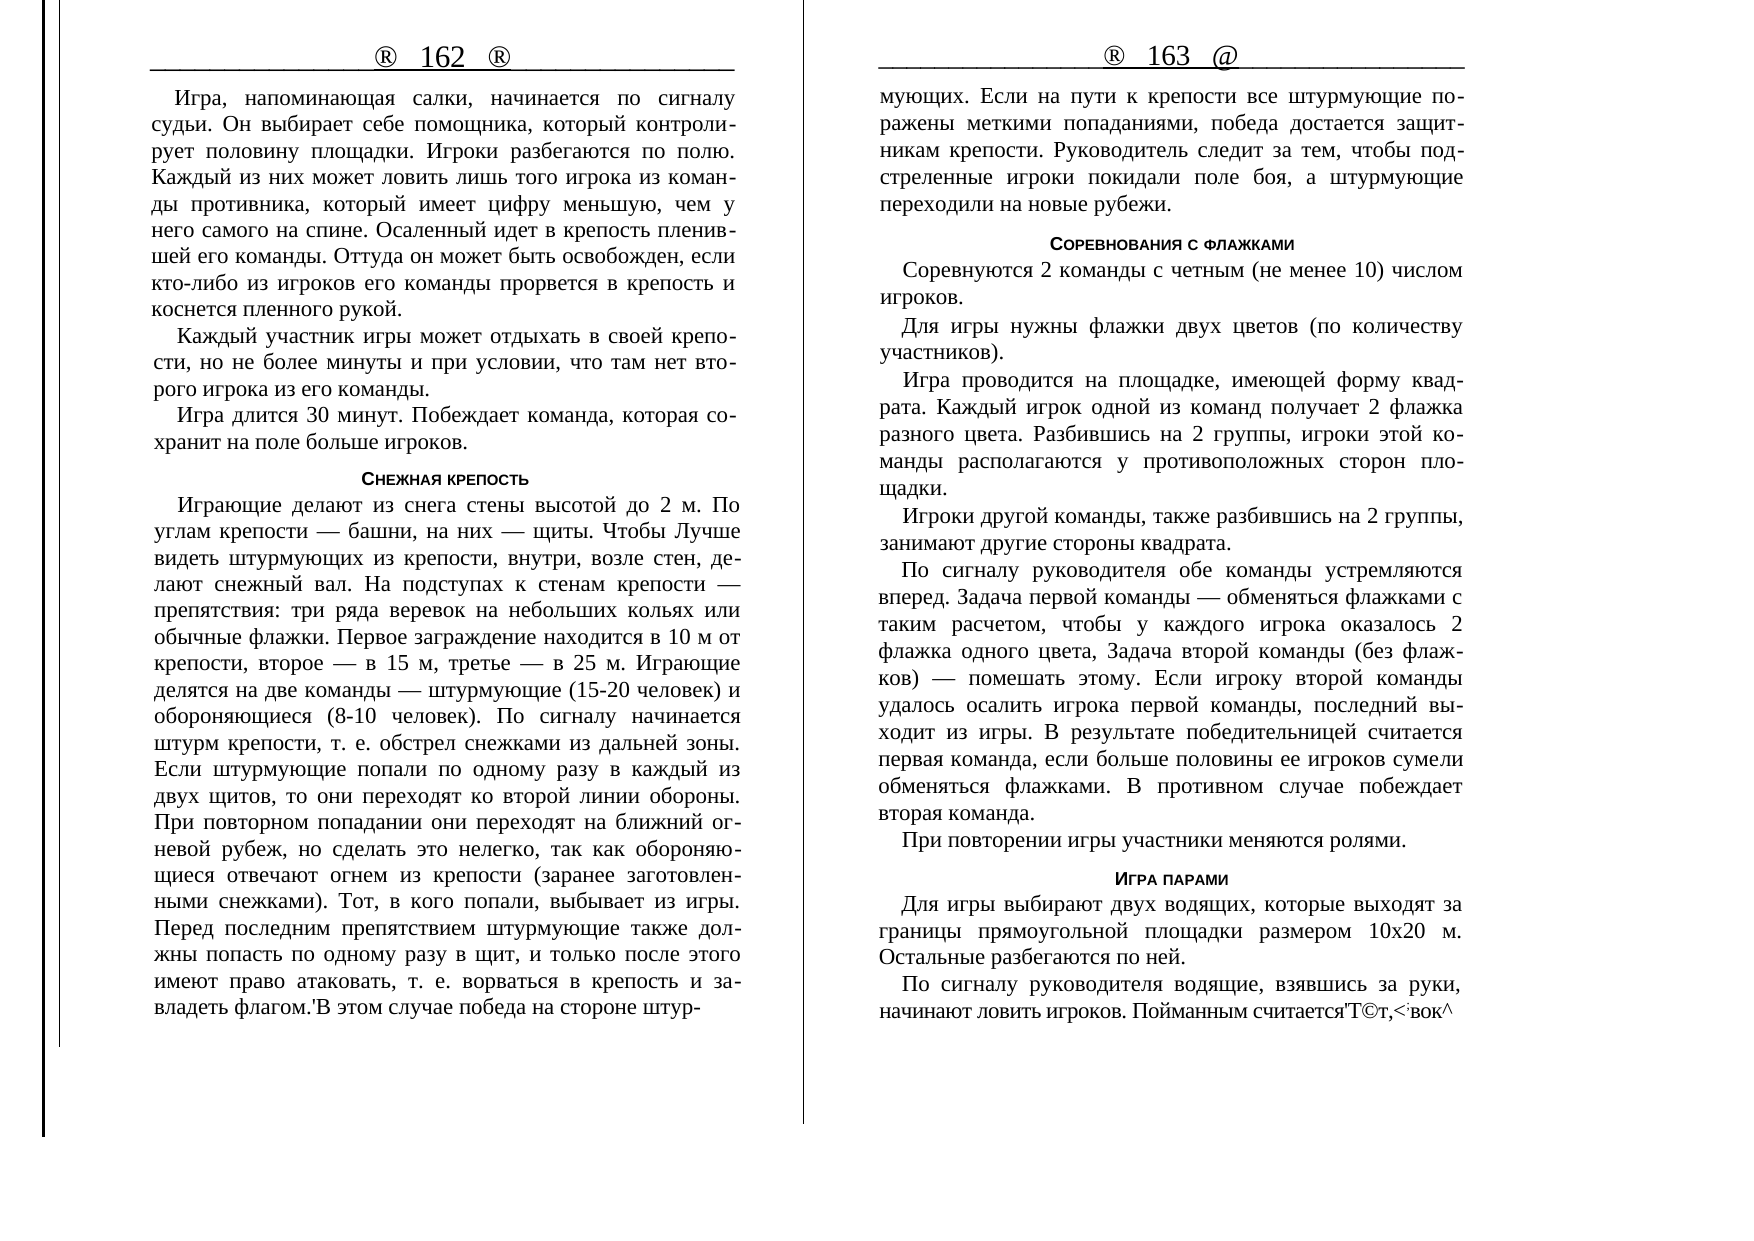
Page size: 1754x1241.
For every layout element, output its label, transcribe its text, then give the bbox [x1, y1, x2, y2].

text Игроки другой команды, также разбившись на 2 группы, занимают другие стороны квадрата. [879, 502, 1463, 556]
text ® 162 ® [150, 38, 742, 74]
text Игра длится 30 минут. Побеждает команда, которая сохранит на поле больше игроков. [153, 401, 737, 454]
text По сигналу руководителя обе команды устремляются вперед. Задача первой команды — обменяться флажками с таким расчетом, чтобы у каждого игрока оказалось 2 флажка одного цвета, Задача второй команды (без флажков) — помешать этому. Если игроку второй команды удалось осалить игрока первой команды, последний выходит из игры. В результате победительницей считается первая команда, если больше половины ее игроков сумели обменяться флажками. В противном случае побеждает вторая команда. [878, 556, 1463, 826]
text Игра парами [878, 864, 1465, 891]
text По сигналу руководителя водящие, взявшись за руки, начинают ловить игроков. Пойманным считается'Т©т,<;вок^ [879, 971, 1461, 1023]
text Каждый участник игры может отдыхать в своей крепости, но не более минуты и при условии, что там нет второго игрока из его команды. [153, 322, 737, 401]
text Игра, напоминающая салки, начинается по сигналу судьи. Он выбирает себе помощника, который контролирует половину площадки. Игроки разбегаются по полю. Каждый из них может ловить лишь того игрока из команды противника, который имеет цифру меньшую, чем у него самого на спине. Осаленный идет в крепость пленившей его команды. Оттуда он может быть освобожден, если кто-либо из игроков его команды прорвется в крепость и коснется пленного рукой. [151, 84, 736, 322]
text Снежная крепость [150, 464, 741, 491]
text Соревнования с флажками [879, 228, 1465, 255]
text Игра проводится на площадке, имеющей форму квадрата. Каждый игрок одной из команд получает 2 флажка разного цвета. Разбившись на 2 группы, игроки этой команды располагаются у противоположных сторон площадки. [879, 366, 1464, 501]
text Для игры нужны флажки двух цветов (по количеству участников). [879, 312, 1464, 364]
text Соревнуются 2 команды с четным (не менее 10) числом игроков. [880, 256, 1464, 310]
text При повторении игры участники меняются ролями. [902, 826, 1465, 853]
text Для игры выбирают двух водящих, которые выходят за границы прямоугольной площадки размером 10x20 м. Остальные разбегаются по ней. [878, 891, 1463, 970]
text мующих. Если на пути к крепости все штурмующие поражены меткими попаданиями, победа достается защитникам крепости. Руководитель следит за тем, чтобы подстреленные игроки покидали поле боя, а штурмующие переходили на новые рубежи. [879, 82, 1464, 217]
text Играющие делают из снега стены высотой до 2 м. По углам крепости — башни, на них — щиты. Чтобы Лучше видеть штурмующих из крепости, внутри, возле стен, делают снежный вал. На подступах к стенам крепости — препятствия: три ряда веревок на небольших кольях или обычные флажки. Первое заграждение находится в 10 м от крепости, второе — в 15 м, третье — в 25 м. Играющие делятся на две команды — штурмующие (15-20 человек) и обороняющиеся (8-10 человек). По сигналу начинается штурм крепости, т. е. обстрел снежками из дальней зоны. Если штурмующие попали по одному разу в каждый из двух щитов, то они переходят ко второй линии обороны. При повторном попадании они переходят на ближний огневой рубеж, но сделать это нелегко, так как обороняющиеся отвечают огнем из крепости (заранее заготовленными снежками). Тот, в кого попали, выбывает из игры. Перед последним препятствием штурмующие также должны попасть по одному разу в щит, и только после этого имеют право атаковать, т. е. ворваться в крепость и завладеть флагом.'В этом случае победа на стороне штур- [154, 491, 742, 1020]
text ® 163 @ [878, 38, 1465, 67]
